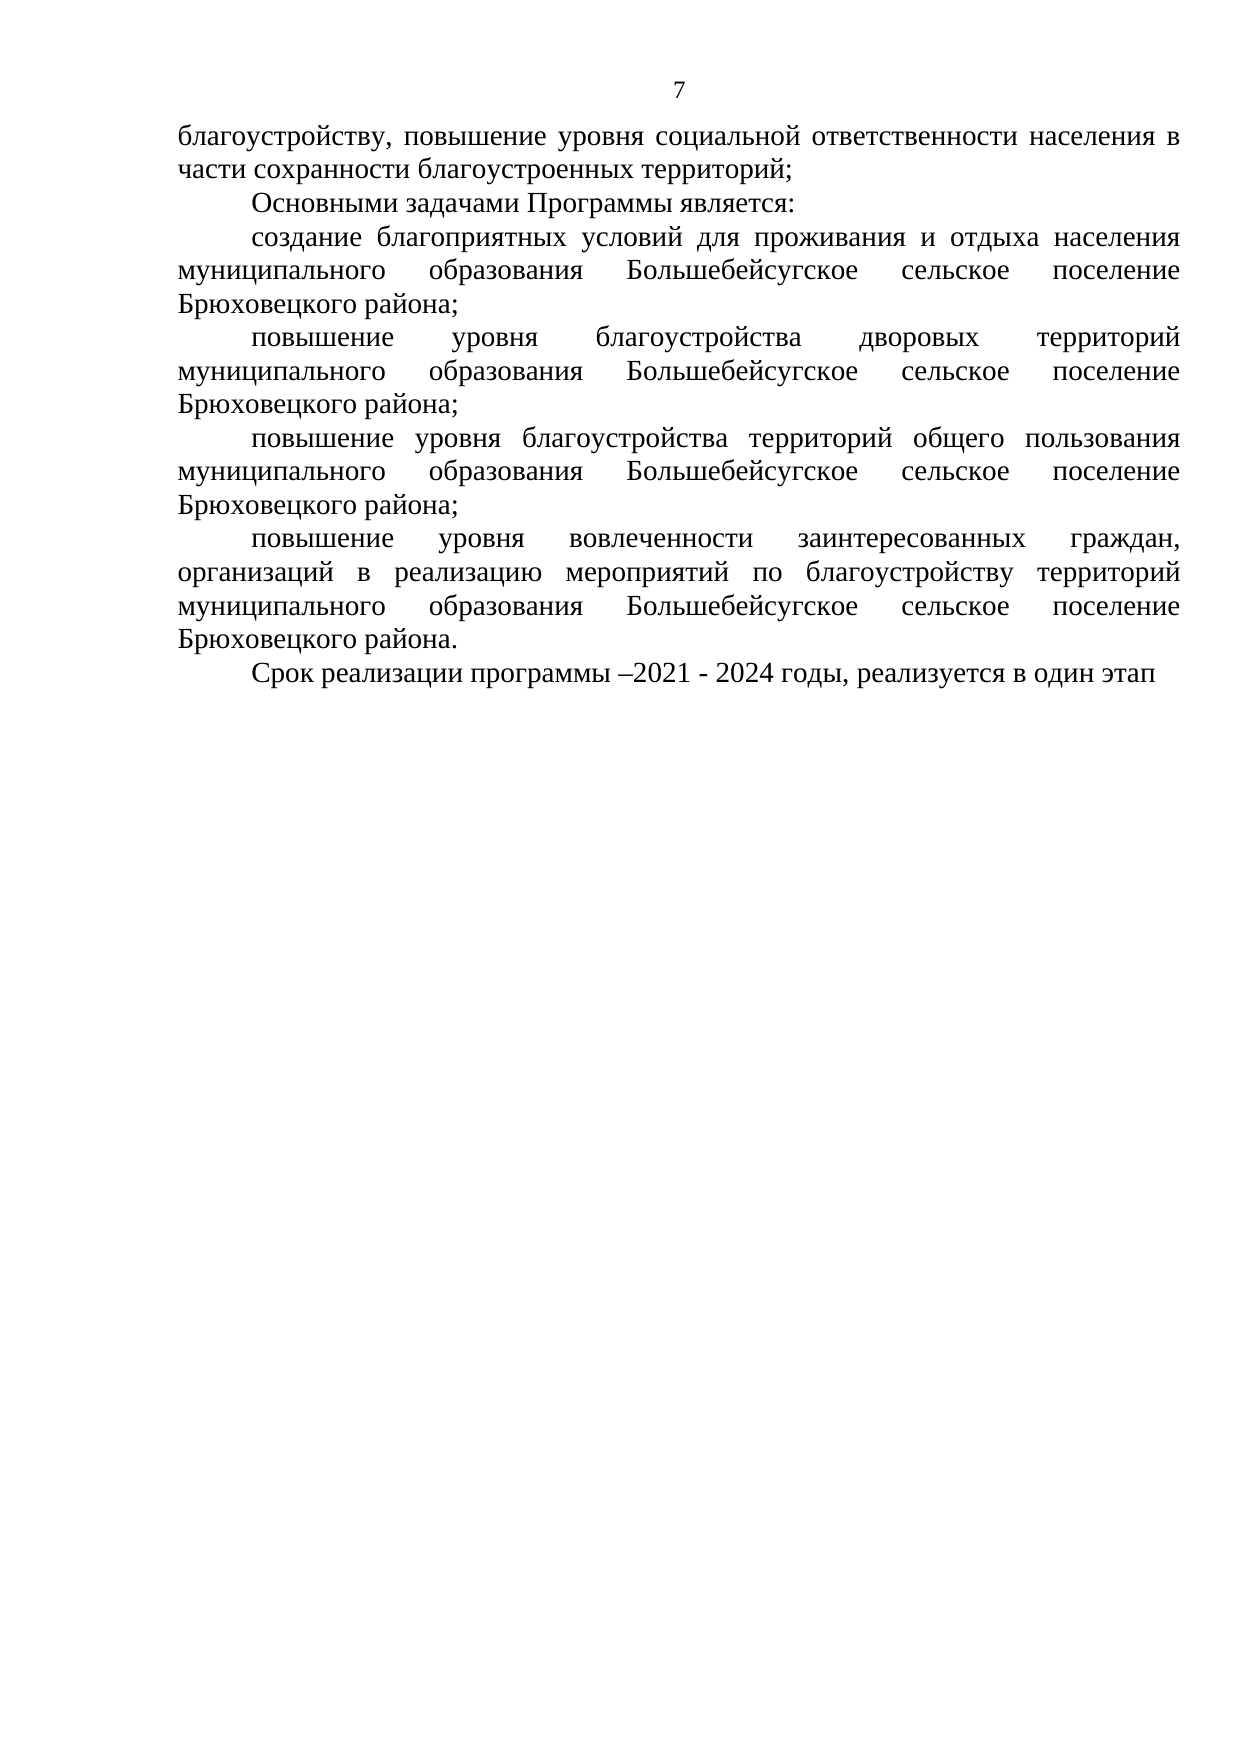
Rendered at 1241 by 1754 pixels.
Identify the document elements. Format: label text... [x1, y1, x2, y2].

text Срок реализации программы –2021 - 2024 годы, реализуется в один этап [177, 655, 1181, 688]
text повышение уровня благоустройства дворовых территорий муниципального образования Большебейсугское сельское поселение Брюховецкого района; [177, 319, 1181, 420]
text создание благоприятных условий для проживания и отдыха населения муниципального образования Большебейсугское сельское поселение Брюховецкого района; [177, 219, 1181, 319]
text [177, 118, 1181, 185]
text повышение уровня вовлеченности заинтересованных граждан, организаций в реализацию мероприятий по благоустройству территорий муниципального образования Большебейсугское сельское поселение Брюховецкого района. [177, 521, 1181, 655]
text Основными задачами Программы является: [177, 185, 1181, 219]
text повышение уровня благоустройства территорий общего пользования муниципального образования Большебейсугское сельское поселение Брюховецкого района; [177, 420, 1181, 521]
